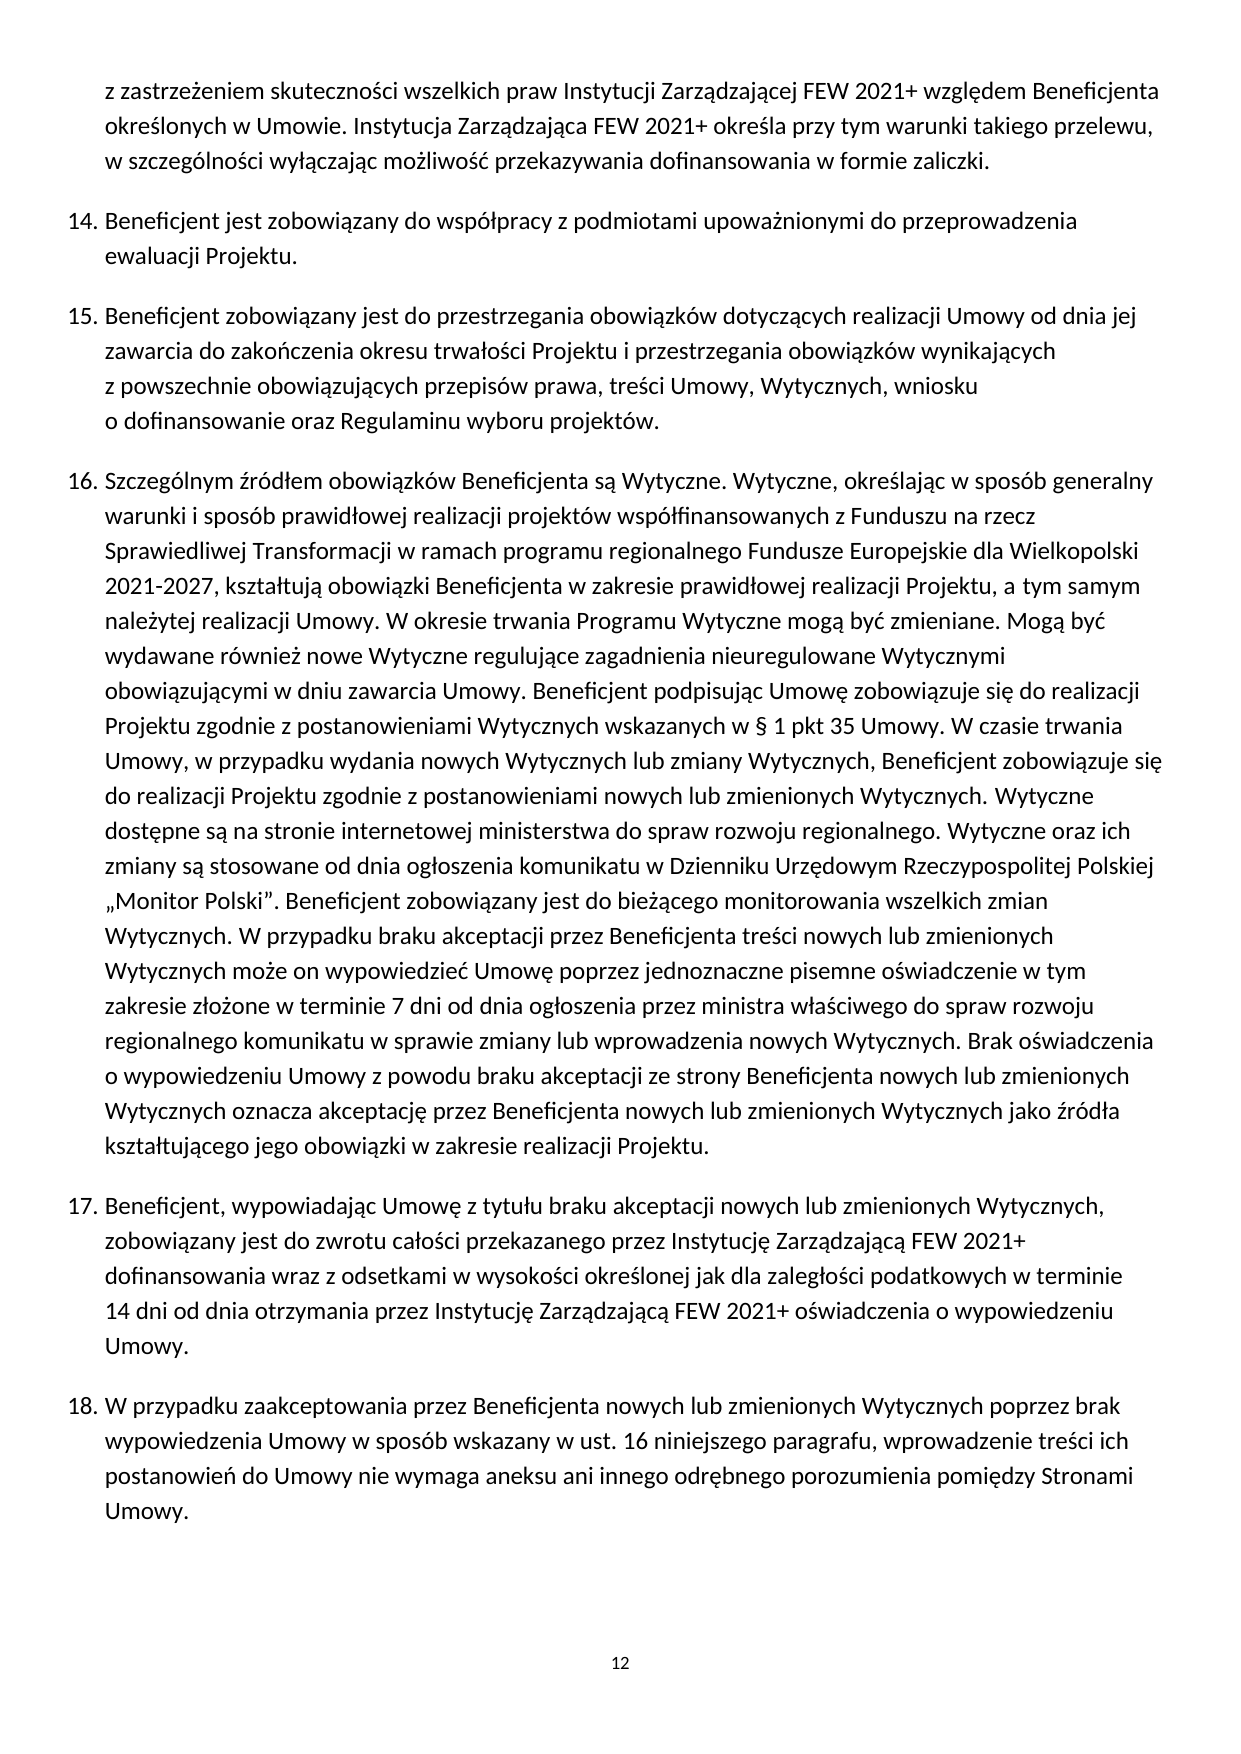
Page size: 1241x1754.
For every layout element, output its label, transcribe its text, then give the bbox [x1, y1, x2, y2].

text W przypadku zaakceptowania przez Beneficjenta nowych lub zmienionych Wytycznych poprzez brak wypowiedzenia Umowy w sposób wskazany w ust. 16 niniejszego paragrafu, wprowadzenie treści ich postanowień do Umowy nie wymaga aneksu ani innego odrębnego porozumienia pomiędzy Stronami Umowy. [67, 1390, 1165, 1526]
text Beneficjent zobowiązany jest do przestrzegania obowiązków dotyczących realizacji Umowy od dnia jej zawarcia do zakończenia okresu trwałości Projektu i przestrzegania obowiązków wynikających z powszechnie obowiązujących przepisów prawa, treści Umowy, Wytycznych, wniosku o dofinansowanie oraz Regulaminu wyboru projektów. [67, 300, 1165, 436]
text Beneficjent jest zobowiązany do współpracy z podmiotami upoważnionymi do przeprowadzenia ewaluacji Projektu. [67, 205, 1165, 271]
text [67, 75, 1165, 176]
text Szczególnym źródłem obowiązków Beneficjenta są Wytyczne. Wytyczne, określając w sposób generalny warunki i sposób prawidłowej realizacji projektów współfinansowanych z Funduszu na rzecz Sprawiedliwej Transformacji w ramach programu regionalnego Fundusze Europejskie dla Wielkopolski 2021-2027, kształtują obowiązki Beneficjenta w zakresie prawidłowej realizacji Projektu, a tym samym należytej realizacji Umowy. W okresie trwania Programu Wytyczne mogą być zmieniane. Mogą być wydawane również nowe Wytyczne regulujące zagadnienia nieuregulowane Wytycznymi obowiązującymi w dniu zawarcia Umowy. Beneficjent podpisując Umowę zobowiązuje się do realizacji Projektu zgodnie z postanowieniami Wytycznych wskazanych w § 1 pkt 35 Umowy. W czasie trwania Umowy, w przypadku wydania nowych Wytycznych lub zmiany Wytycznych, Beneficjent zobowiązuje się do realizacji Projektu zgodnie z postanowieniami nowych lub zmienionych Wytycznych. Wytyczne dostępne są na stronie internetowej ministerstwa do spraw rozwoju regionalnego. Wytyczne oraz ich zmiany są stosowane od dnia ogłoszenia komunikatu w Dzienniku Urzędowym Rzeczypospolitej Polskiej „Monitor Polski”. Beneficjent zobowiązany jest do bieżącego monitorowania wszelkich zmian Wytycznych. W przypadku braku akceptacji przez Beneficjenta treści nowych lub zmienionych Wytycznych może on wypowiedzieć Umowę poprzez jednoznaczne pisemne oświadczenie w tym zakresie złożone w terminie 7 dni od dnia ogłoszenia przez ministra właściwego do spraw rozwoju regionalnego komunikatu w sprawie zmiany lub wprowadzenia nowych Wytycznych. Brak oświadczenia o wypowiedzeniu Umowy z powodu braku akceptacji ze strony Beneficjenta nowych lub zmienionych Wytycznych oznacza akceptację przez Beneficjenta nowych lub zmienionych Wytycznych jako źródła kształtującego jego obowiązki w zakresie realizacji Projektu. [67, 465, 1165, 1161]
text Beneficjent, wypowiadając Umowę z tytułu braku akceptacji nowych lub zmienionych Wytycznych, zobowiązany jest do zwrotu całości przekazanego przez Instytucję Zarządzającą FEW 2021+ dofinansowania wraz z odsetkami w wysokości określonej jak dla zaległości podatkowych w terminie 14 dni od dnia otrzymania przez Instytucję Zarządzającą FEW 2021+ oświadczenia o wypowiedzeniu Umowy. [67, 1190, 1165, 1361]
